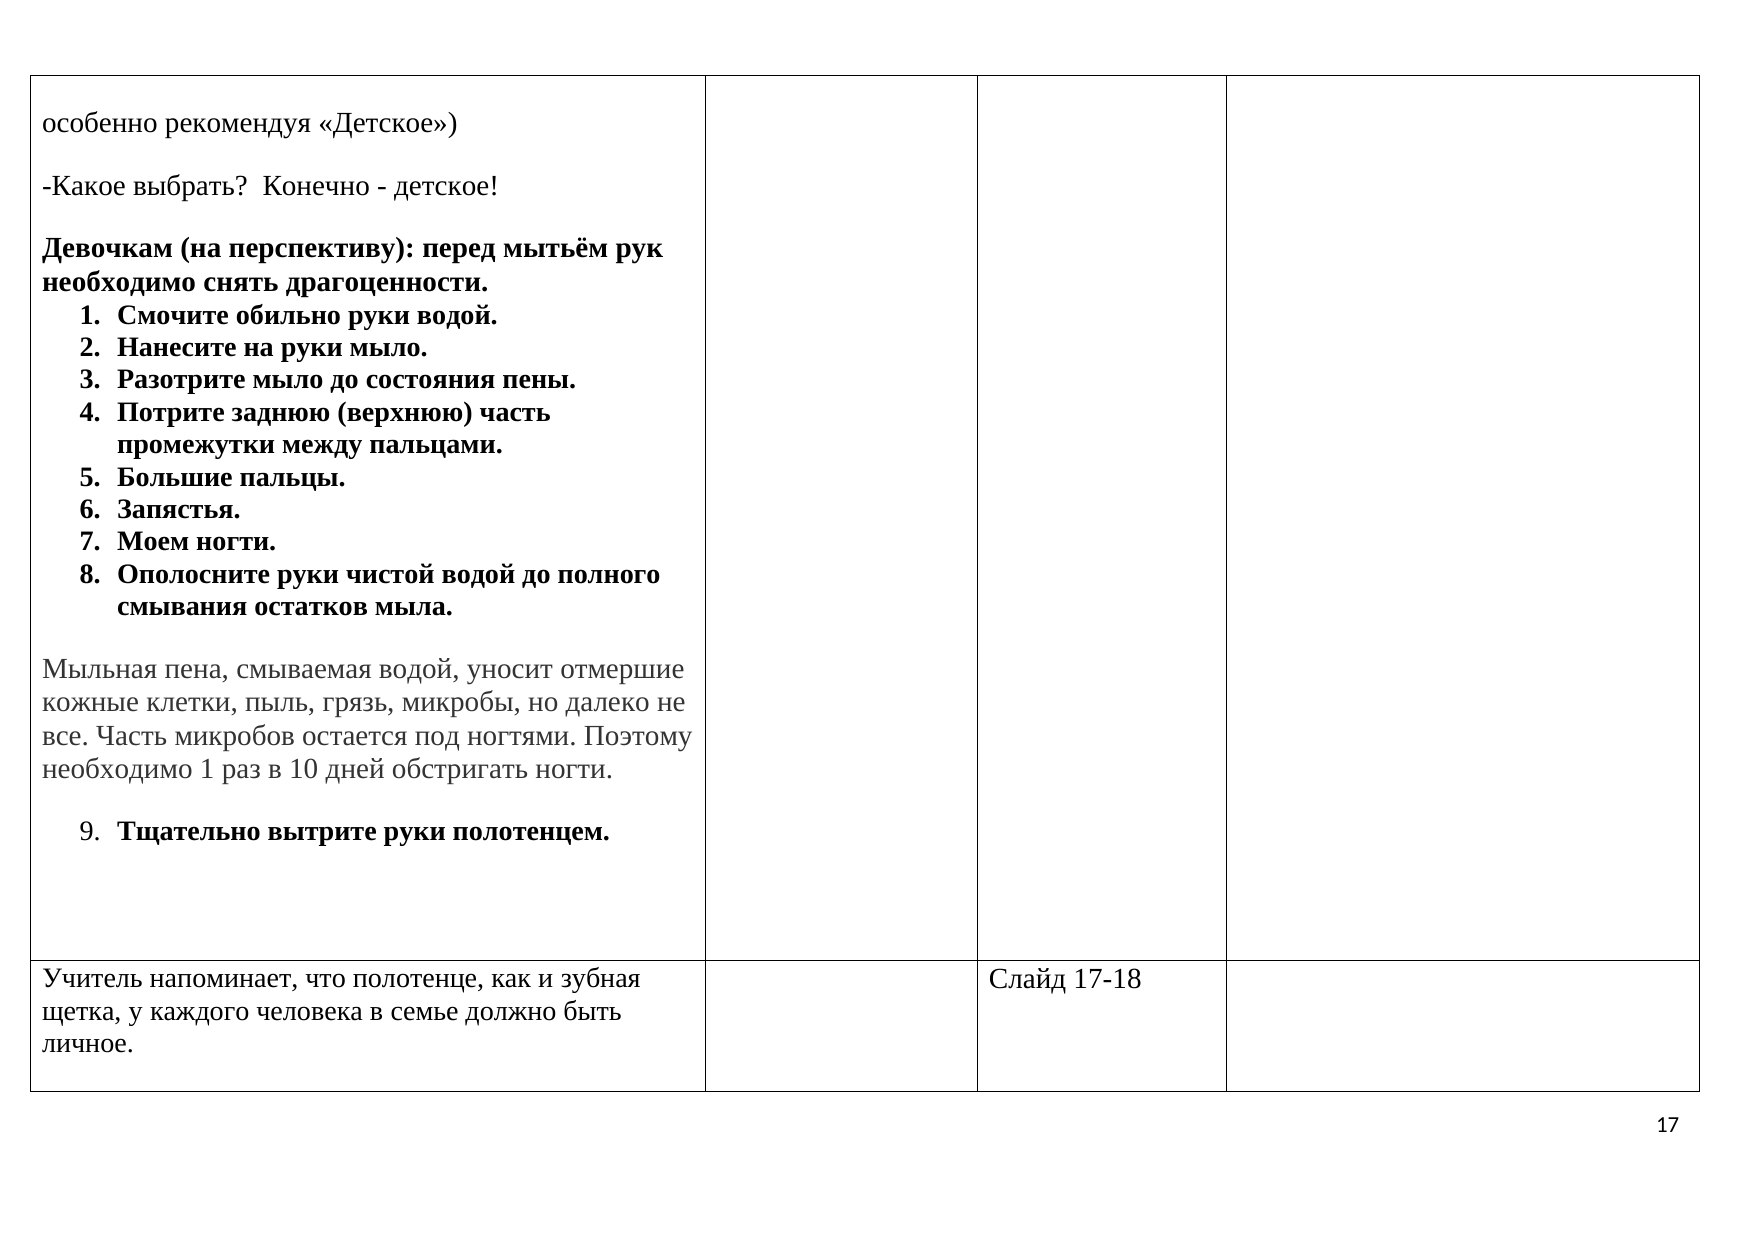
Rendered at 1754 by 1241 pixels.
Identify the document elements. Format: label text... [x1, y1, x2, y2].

table_cell [978, 76, 1226, 960]
table_cell [706, 961, 977, 1091]
table_cell Слайд 17-18 [978, 961, 1226, 1091]
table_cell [31, 76, 705, 960]
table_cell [31, 961, 705, 1091]
table_cell [1227, 961, 1699, 1091]
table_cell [706, 76, 977, 960]
